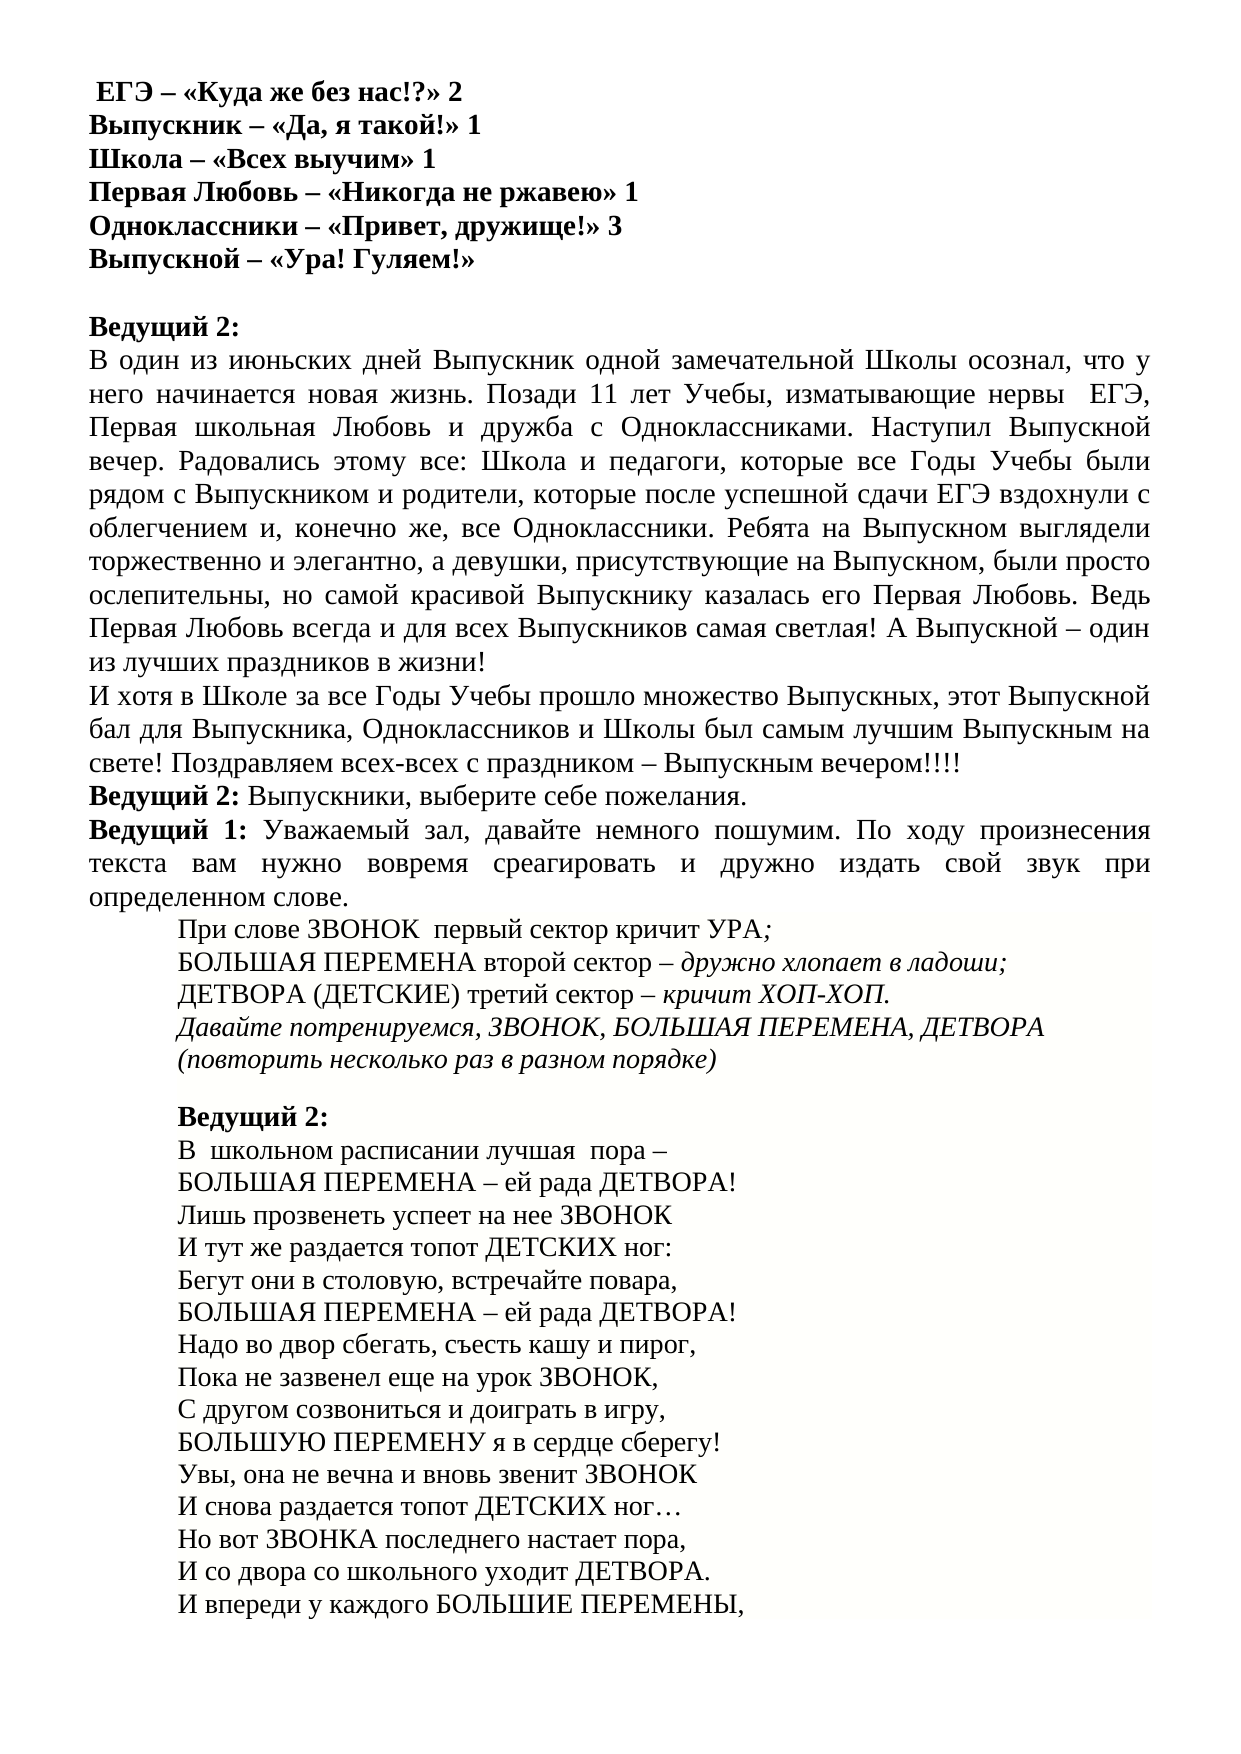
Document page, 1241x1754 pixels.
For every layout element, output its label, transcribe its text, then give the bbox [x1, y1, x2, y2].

text Но вот ЗВОНКА последнего настает пора, [177, 1522, 1152, 1554]
text Выпускной – «Ура! Гуляем!» [88, 242, 1152, 275]
text И снова раздается топот ДЕТСКИХ ног… [177, 1489, 1152, 1522]
text И тут же раздается топот ДЕТСКИХ ног: [177, 1230, 1152, 1263]
text Школа – «Всех выучим» 1 [88, 141, 1152, 174]
text Ведущий 1: Уважаемый зал, давайте немного пошумим. По ходу произнесения текста вам нужно вовремя среагировать и дружно издать свой звук при определенном слове. [88, 812, 1152, 912]
text Лишь прозвенеть успеет на нее ЗВОНОК [177, 1198, 1152, 1230]
text При слове ЗВОНОК первый сектор кричит УРА; [177, 912, 1152, 945]
text Давайте потренируемся, ЗВОНОК, БОЛЬШАЯ ПЕРЕМЕНА, ДЕТВОРА (повторить несколько раз в разном порядке) [177, 1009, 1152, 1074]
text Надо во двор сбегать, съесть кашу и пирог, [177, 1327, 1152, 1360]
text И хотя в Школе за все Годы Учебы прошло множество Выпускных, этот Выпускной бал для Выпускника, Одноклассников и Школы был самым лучшим Выпускным на свете! Поздравляем всех-всех с праздником – Выпускным вечером!!!! [88, 678, 1152, 778]
text Ведущий 2: Выпускники, выберите себе пожелания. [88, 778, 1152, 812]
text ДЕТВОРА (ДЕТСКИЕ) третий сектор – кричит ХОП-ХОП. [177, 977, 1152, 1009]
text И впереди у каждого БОЛЬШИЕ ПЕРЕМЕНЫ, [177, 1587, 1152, 1619]
text Увы, она не вечна и вновь звенит ЗВОНОК [177, 1457, 1152, 1489]
text Пока не зазвенел еще на урок ЗВОНОК, [177, 1360, 1152, 1392]
text БОЛЬШАЯ ПЕРЕМЕНА второй сектор – дружно хлопает в ладоши; [177, 945, 1152, 977]
text Бегут они в столовую, встречайте повара, [177, 1263, 1152, 1295]
text Выпускник – «Да, я такой!» 1 [88, 107, 1152, 141]
text В один из июньских дней Выпускник одной замечательной Школы осознал, что у него начинается новая жизнь. Позади 11 лет Учебы, изматывающие нервы ЕГЭ, Первая школьная Любовь и дружба с Одноклассниками. Наступил Выпускной вечер. Радовались этому все: Школа и педагоги, которые все Годы Учебы были рядом с Выпускником и родители, которые после успешной сдачи ЕГЭ вздохнули с облегчением и, конечно же, все Одноклассники. Ребята на Выпускном выглядели торжественно и элегантно, а девушки, присутствующие на Выпускном, были просто ослепительны, но самой красивой Выпускнику казалась его Первая Любовь. Ведь Первая Любовь всегда и для всех Выпускников самая светлая! А Выпускной – один из лучших праздников в жизни! [88, 342, 1152, 678]
text Первая Любовь – «Никогда не ржавею» 1 [88, 174, 1152, 208]
text ЕГЭ – «Куда же без нас!?» 2 [88, 74, 1152, 107]
text В школьном расписании лучшая пора – [177, 1133, 1152, 1166]
text БОЛЬШУЮ ПЕРЕМЕНУ я в сердце сберегу! [177, 1425, 1152, 1457]
text Одноклассники – «Привет, дружище!» 3 [88, 208, 1152, 242]
text БОЛЬШАЯ ПЕРЕМЕНА – ей рада ДЕТВОРА! [177, 1166, 1152, 1198]
text Ведущий 2: [88, 309, 1152, 342]
text С другом созвониться и доиграть в игру, [177, 1392, 1152, 1425]
text Ведущий 2: [177, 1099, 1152, 1133]
text И со двора со школьного уходит ДЕТВОРА. [177, 1554, 1152, 1587]
text БОЛЬШАЯ ПЕРЕМЕНА – ей рада ДЕТВОРА! [177, 1295, 1152, 1327]
